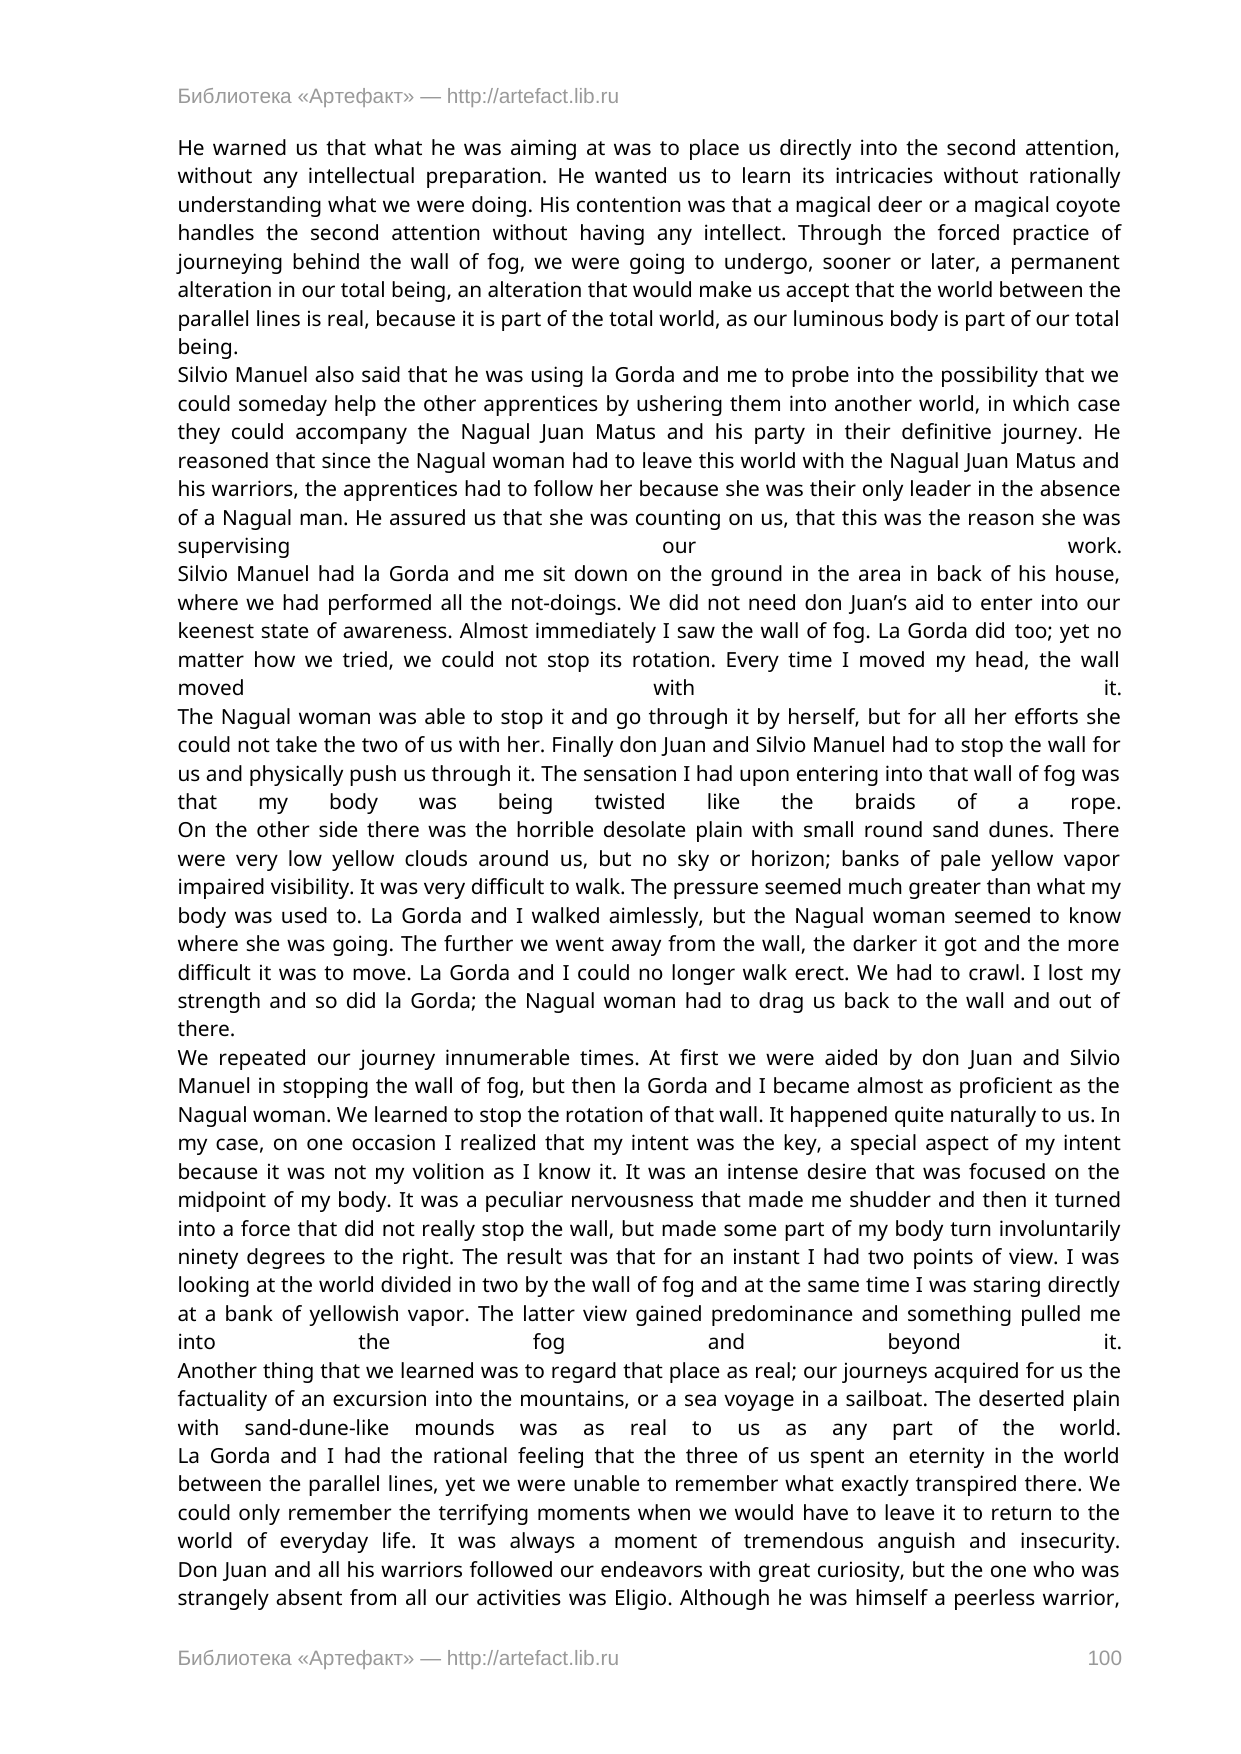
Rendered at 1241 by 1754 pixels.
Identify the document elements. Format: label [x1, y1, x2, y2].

text [177, 133, 1122, 1612]
